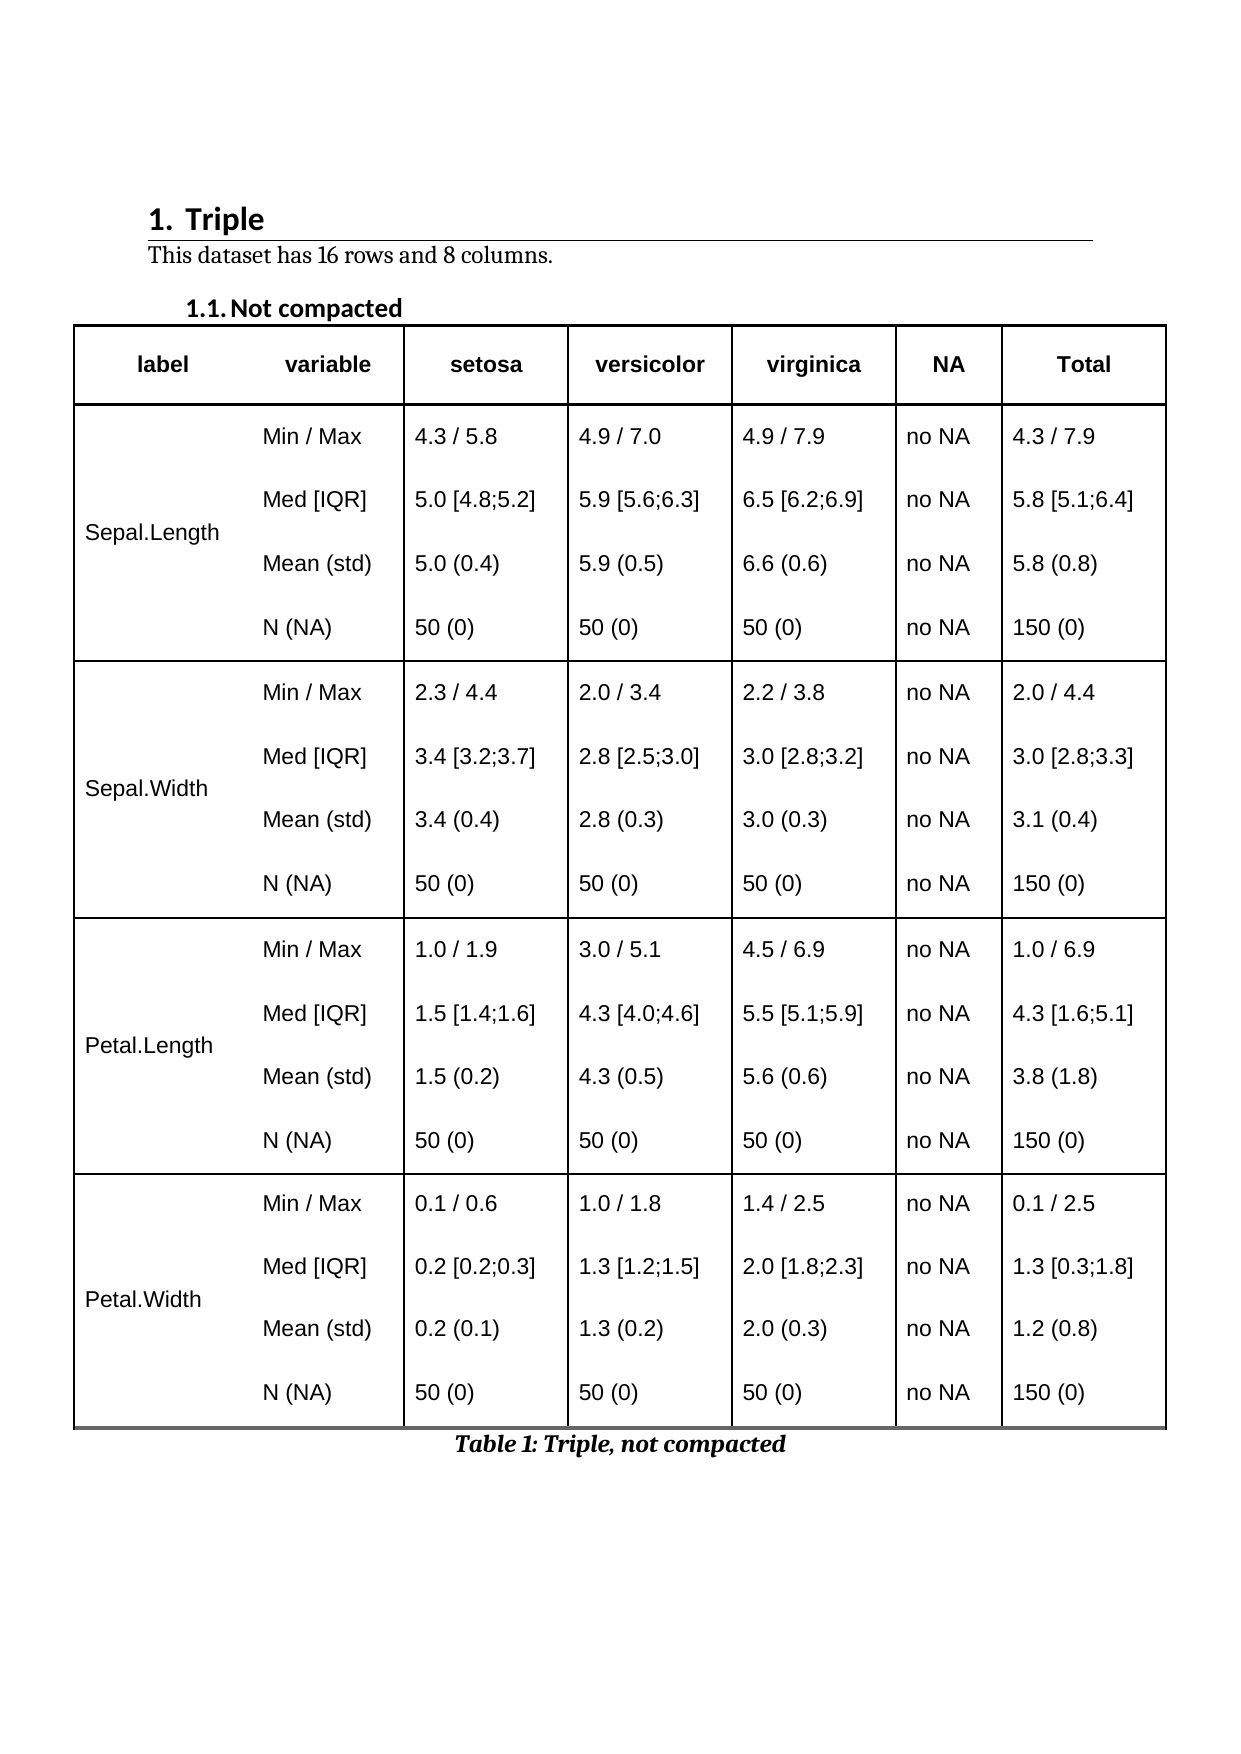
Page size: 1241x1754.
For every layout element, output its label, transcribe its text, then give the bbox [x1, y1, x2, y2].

table_header NA [897, 327, 1001, 403]
table_cell N (NA) [252, 1109, 403, 1173]
table_cell no NA [897, 662, 1001, 724]
table_cell no NA [897, 531, 1001, 596]
table_cell 0.2 (0.1) [405, 1297, 567, 1361]
table_cell N (NA) [252, 1361, 403, 1426]
table_cell 4.3 [1.6;5.1] [1003, 981, 1165, 1044]
table_cell 150 (0) [1003, 852, 1165, 917]
table_cell Med [IQR] [252, 981, 403, 1044]
table_cell 150 (0) [1003, 596, 1165, 660]
table_cell Min / Max [252, 406, 403, 467]
table_cell 4.3 (0.5) [569, 1045, 731, 1109]
table_cell 3.4 [3.2;3.7] [405, 724, 567, 788]
table_cell no NA [897, 1297, 1001, 1361]
table_cell 50 (0) [733, 1361, 895, 1426]
table_cell 50 (0) [569, 1109, 731, 1173]
table_cell 5.8 [5.1;6.4] [1003, 467, 1165, 531]
table_cell no NA [897, 724, 1001, 788]
table_cell 1.3 (0.2) [569, 1297, 731, 1361]
table_cell Min / Max [252, 1175, 403, 1233]
table_cell Med [IQR] [252, 467, 403, 531]
table_cell 1.5 (0.2) [405, 1045, 567, 1109]
table_cell 1.0 / 1.9 [405, 919, 567, 981]
table_cell 4.3 / 5.8 [405, 406, 567, 467]
table_cell 50 (0) [405, 852, 567, 917]
subtitle Triple [148, 198, 1093, 240]
table_header virginica [733, 327, 895, 403]
table_cell 150 (0) [1003, 1109, 1165, 1173]
table_cell no NA [897, 406, 1001, 467]
table_cell no NA [897, 788, 1001, 852]
table_cell 4.3 [4.0;4.6] [569, 981, 731, 1044]
table_cell 50 (0) [569, 852, 731, 917]
table_cell Petal.Width [75, 1175, 252, 1426]
table_cell 5.9 [5.6;6.3] [569, 467, 731, 531]
table_cell no NA [897, 1361, 1001, 1426]
table_cell no NA [897, 852, 1001, 917]
table_cell 2.3 / 4.4 [405, 662, 567, 724]
table_cell 50 (0) [733, 852, 895, 917]
table_header Total [1003, 327, 1165, 403]
table_cell 2.0 (0.3) [733, 1297, 895, 1361]
table_cell 3.0 [2.8;3.3] [1003, 724, 1165, 788]
table_cell 1.3 [1.2;1.5] [569, 1233, 731, 1297]
table_cell Mean (std) [252, 1045, 403, 1109]
table_cell 5.9 (0.5) [569, 531, 731, 596]
table_cell 2.8 (0.3) [569, 788, 731, 852]
table_cell 0.1 / 2.5 [1003, 1175, 1165, 1233]
table_header setosa [405, 327, 567, 403]
table_cell 2.0 / 3.4 [569, 662, 731, 724]
table_cell no NA [897, 1109, 1001, 1173]
table_cell Sepal.Length [75, 406, 252, 660]
table_cell Mean (std) [252, 788, 403, 852]
table_cell Mean (std) [252, 1297, 403, 1361]
table_cell 3.0 [2.8;3.2] [733, 724, 895, 788]
table_cell 50 (0) [405, 596, 567, 660]
table_cell 50 (0) [569, 1361, 731, 1426]
table_header versicolor [569, 327, 731, 403]
table_cell 150 (0) [1003, 1361, 1165, 1426]
table_cell 1.3 [0.3;1.8] [1003, 1233, 1165, 1297]
table_cell N (NA) [252, 596, 403, 660]
table_cell Min / Max [252, 919, 403, 981]
table_cell 5.5 [5.1;5.9] [733, 981, 895, 1044]
table_cell 3.0 / 5.1 [569, 919, 731, 981]
text This dataset has 16 rows and 8 columns. [148, 241, 1093, 270]
table_cell Petal.Length [75, 919, 252, 1173]
table_cell no NA [897, 1045, 1001, 1109]
table_cell 1.2 (0.8) [1003, 1297, 1165, 1361]
table_header variable [252, 327, 403, 403]
table_cell 50 (0) [733, 596, 895, 660]
table_cell 5.0 [4.8;5.2] [405, 467, 567, 531]
table_cell Med [IQR] [252, 724, 403, 788]
table_cell 1.4 / 2.5 [733, 1175, 895, 1233]
table_cell 1.0 / 1.8 [569, 1175, 731, 1233]
table_cell 5.6 (0.6) [733, 1045, 895, 1109]
table_cell 50 (0) [405, 1361, 567, 1426]
table_cell 3.0 (0.3) [733, 788, 895, 852]
table_cell 50 (0) [405, 1109, 567, 1173]
table_cell 3.8 (1.8) [1003, 1045, 1165, 1109]
table_cell 3.1 (0.4) [1003, 788, 1165, 852]
table_cell no NA [897, 1175, 1001, 1233]
table_cell Mean (std) [252, 531, 403, 596]
table_cell 6.5 [6.2;6.9] [733, 467, 895, 531]
table_cell no NA [897, 919, 1001, 981]
table_cell 6.6 (0.6) [733, 531, 895, 596]
table_cell 4.9 / 7.9 [733, 406, 895, 467]
table_cell 2.0 / 4.4 [1003, 662, 1165, 724]
table_header label [75, 327, 252, 403]
table_cell 2.0 [1.8;2.3] [733, 1233, 895, 1297]
table_cell 50 (0) [733, 1109, 895, 1173]
table_cell 4.3 / 7.9 [1003, 406, 1165, 467]
table_cell 5.8 (0.8) [1003, 531, 1165, 596]
table_cell Sepal.Width [75, 662, 252, 917]
table_cell N (NA) [252, 852, 403, 917]
table_cell 50 (0) [569, 596, 731, 660]
table_cell 5.0 (0.4) [405, 531, 567, 596]
table_cell 0.1 / 0.6 [405, 1175, 567, 1233]
table_cell no NA [897, 1233, 1001, 1297]
table_cell 4.9 / 7.0 [569, 406, 731, 467]
table_cell 1.5 [1.4;1.6] [405, 981, 567, 1044]
table_cell Med [IQR] [252, 1233, 403, 1297]
text Table : Triple, not compacted [148, 1430, 1093, 1458]
table_cell Min / Max [252, 662, 403, 724]
table_cell no NA [897, 596, 1001, 660]
table_cell 1.0 / 6.9 [1003, 919, 1165, 981]
subtitle Not compacted [185, 291, 1093, 324]
table_cell no NA [897, 467, 1001, 531]
table_cell no NA [897, 981, 1001, 1044]
table_cell 2.2 / 3.8 [733, 662, 895, 724]
table_cell 0.2 [0.2;0.3] [405, 1233, 567, 1297]
table_cell 4.5 / 6.9 [733, 919, 895, 981]
table_cell 3.4 (0.4) [405, 788, 567, 852]
table_cell 2.8 [2.5;3.0] [569, 724, 731, 788]
